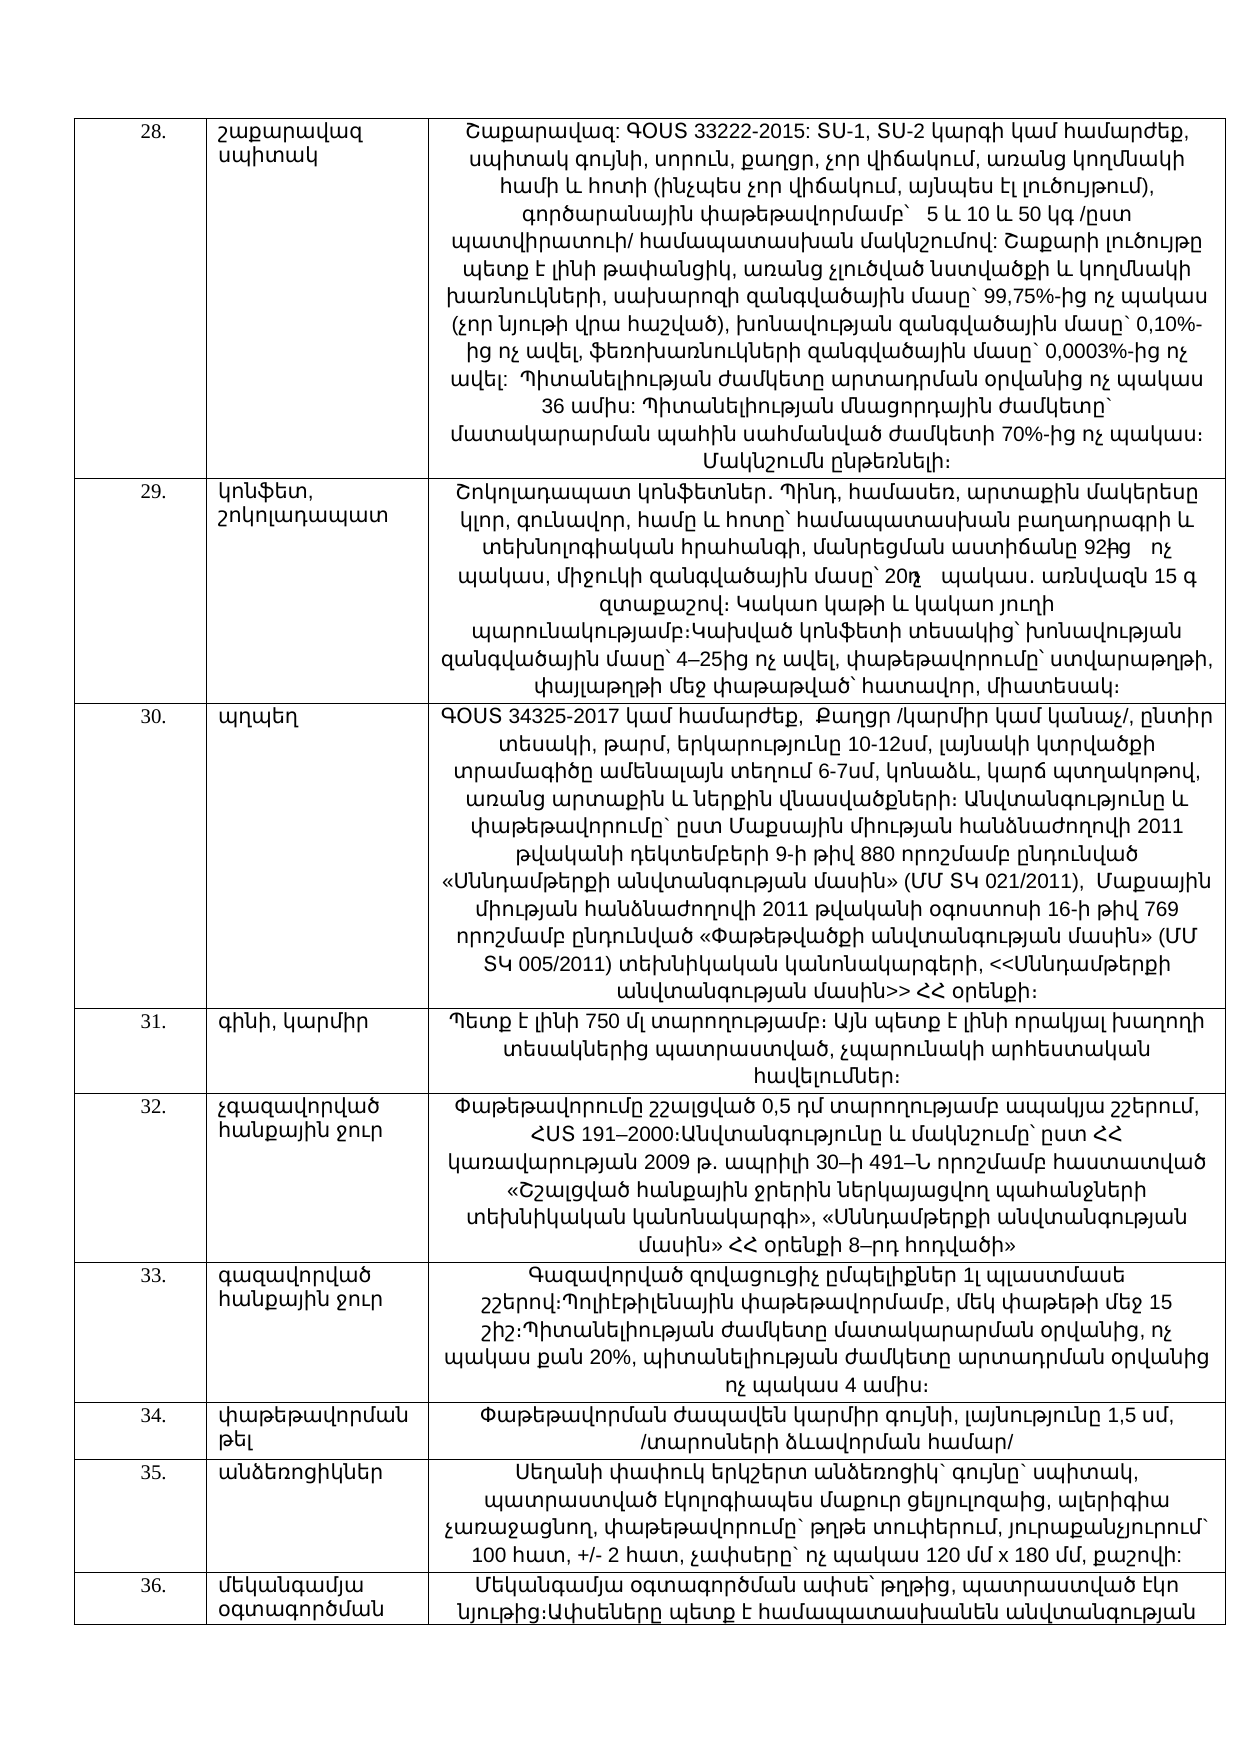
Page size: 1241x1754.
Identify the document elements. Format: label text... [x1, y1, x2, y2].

table_cell Սեղանի փափուկ երկշերտ անձեռոցիկ` գույնը` սպիտակ, պատրաստված էկոլոգիապես մաքուր ցելյուլոզաից, ալերիգիա չառաջացնող, փաթեթավորումը` թղթե տուփերում, յուրաքանչյուրում` 100 հատ, +/- 2 հատ, չափսերը` ոչ պակաս 120 մմ x 180 մմ, քաշովի: [429, 1460, 1225, 1572]
table_cell ԳՕՍՏ 34325-2017 կամ համարժեք, Քաղցր /կարմիր կամ կանաչ/, ընտիր տեսակի, թարմ, երկարությունը 10-12սմ, լայնակի կտրվածքի տրամագիծը ամենալայն տեղում 6-7սմ, կոնաձև, կարճ պտղակոթով, առանց արտաքին և ներքին վնասվածքների։ Անվտանգությունը և փաթեթավորումը` ըստ Մաքսային միության հանձնաժողովի 2011 թվականի դեկտեմբերի 9-ի թիվ 880 որոշմամբ ընդունված «Սննդամթերքի անվտանգության մասին» (ՄՄ ՏԿ 021/2011), Մաքսային միության հանձնաժողովի 2011 թվականի օգոստոսի 16-ի թիվ 769 որոշմամբ ընդունված «Փաթեթվածքի անվտանգության մասին» (ՄՄ ՏԿ 005/2011) տեխնիկական կանոնակարգերի, <<Սննդամթերքի անվտանգության մասին>> ՀՀ օրենքի։ [429, 704, 1225, 1008]
table_cell Փաթեթավորումը շշալցված 0,5 դմ տարողությամբ ապակյա շշերում, ՀՍՏ 191–2000։Անվտանգությունը և մակնշումը՝ ըստ ՀՀ կառավարության 2009 թ․ ապրիլի 30–ի 491–Ն որոշմամբ հաստատված «Շշալցված հանքային ջրերին ներկայացվող պահանջների տեխնիկական կանոնակարգի», «Սննդամթերքի անվտանգության մասին» ՀՀ օրենքի 8–րդ հոդվածի» [429, 1094, 1225, 1262]
table_cell գինի, կարմիր [207, 1009, 428, 1093]
table_cell Փաթեթավորման ժապավեն կարմիր գույնի, լայնությունը 1,5 սմ, /տարոսների ձևավորման համար/ [429, 1403, 1225, 1459]
table_cell [75, 1009, 206, 1093]
table_cell Շոկոլադապատ կոնֆետներ․ Պինդ, համասեռ, արտաքին մակերեսը կլոր, գունավոր, համը և հոտը՝ համապատասխան բաղադրագրի և տեխնոլոգիական հրահանգի, մանրեցման աստիճանը 92–ից ոչ պակաս, միջուկի զանգվածային մասը՝ 20 ոչ պակաս․ առնվազն 15 գ զտաքաշով։ Կակաո կաթի և կակաո յուղի պարունակությամբ։Կախված կոնֆետի տեսակից՝ խոնավության զանգվածային մասը՝ 4–25ից ոչ ավել, փաթեթավորումը՝ ստվարաթղթի, փայլաթղթի մեջ փաթաթված՝ հատավոր, միատեսակ։ [429, 479, 1225, 703]
table_cell Շաքարավազ: ԳՕՍՏ 33222-2015: ՏՍ-1, ՏՍ-2 կարգի կամ համարժեք, սպիտակ գույնի, սորուն, քաղցր, չոր վիճակում, առանց կողմնակի համի և հոտի (ինչպես չոր վիճակում, այնպես էլ լուծույթում), գործարանային փաթեթավորմամբ՝ 5 և 10 և 50 կգ /ըստ պատվիրատուի/ համապատասխան մակնշումով: Շաքարի լուծույթը պետք է լինի թափանցիկ, առանց չլուծված նստվածքի և կողմնակի խառնուկների, սախարոզի զանգվածային մասը` 99,75%-ից ոչ պակաս (չոր նյութի վրա հաշված), խոնավության զանգվածային մասը` 0,10%-ից ոչ ավել, ֆեռոխառնուկների զանգվածային մասը` 0,0003%-ից ոչ ավել: Պիտանելիության ժամկետը արտադրման օրվանից ոչ պակաս 36 ամիս: Պիտանելիության մնացորդային ժամկետը` մատակարարման պահին սահմանված ժամկետի 70%-ից ոչ պակաս։ Մակնշումն ընթեռնելի։ [429, 119, 1225, 478]
table_cell [75, 479, 206, 703]
table_cell շաքարավազ սպիտակ [207, 119, 428, 478]
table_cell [207, 1573, 428, 1624]
table_cell Պետք է լինի 750 մլ տարողությամբ։ Այն պետք է լինի որակյալ խաղողի տեսակներից պատրաստված, չպարունակի արհեստական հավելումներ։ [429, 1009, 1225, 1093]
table_cell [75, 1460, 206, 1572]
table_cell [429, 1573, 1225, 1624]
table_cell [75, 1094, 206, 1262]
table_cell փաթեթավորման թել [207, 1403, 428, 1459]
table_cell Գազավորված զովացուցիչ ըմպելիքներ 1լ պլաստմասե շշերով։Պոլիէթիլենային փաթեթավորմամբ, մեկ փաթեթի մեջ 15 շիշ։Պիտանելիության ժամկետը մատակարարման օրվանից, ոչ պակաս քան 20%, պիտանելիության ժամկետը արտադրման օրվանից ոչ պակաս 4 ամիս։ [429, 1263, 1225, 1402]
table_cell [75, 1573, 206, 1624]
table_cell պղպեղ [207, 704, 428, 1008]
table_cell [75, 704, 206, 1008]
table_cell [75, 1403, 206, 1459]
table_cell [75, 119, 206, 478]
table_cell անձեռոցիկներ [207, 1460, 428, 1572]
table_cell չգազավորված հանքային ջուր [207, 1094, 428, 1262]
table_cell կոնֆետ, շոկոլադապատ [207, 479, 428, 703]
table_cell գազավորված հանքային ջուր [207, 1263, 428, 1402]
table_cell [75, 1263, 206, 1402]
